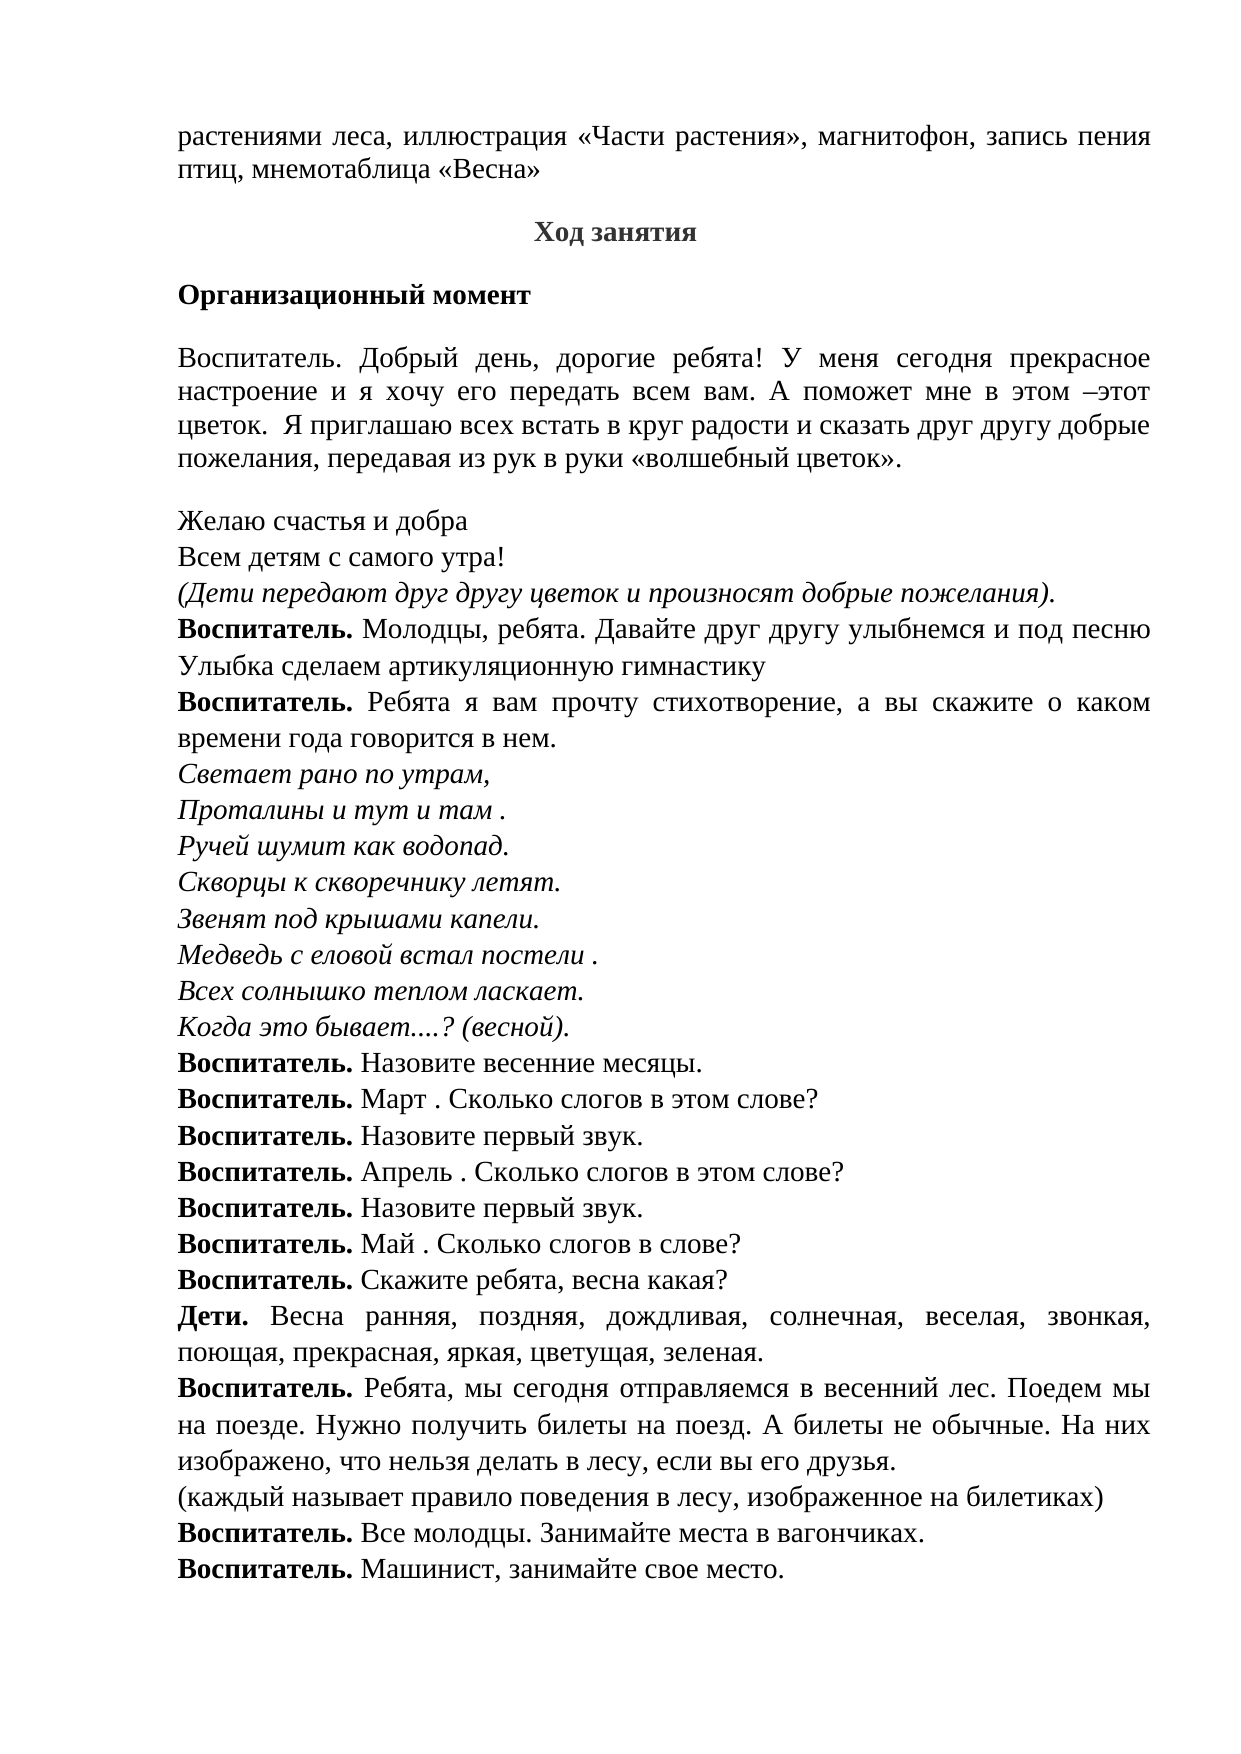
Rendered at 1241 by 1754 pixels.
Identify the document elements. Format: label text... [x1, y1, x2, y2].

text Воспитатель. Все молодцы. Занимайте места в вагончиках. [177, 1515, 1152, 1549]
text Воспитатель. Апрель . Сколько слогов в этом слове? [177, 1154, 1152, 1187]
text Воспитатель. Назовите первый звук. [177, 1118, 1152, 1151]
text (каждый называет правило поведения в лесу, изображенное на билетиках) [177, 1479, 1152, 1513]
text Воспитатель. Машинист, занимайте свое место. [177, 1551, 1152, 1585]
text Воспитатель. Ребята, мы сегодня отправляемся в весенний лес. Поедем мы на поезде. Нужно получить билеты на поезд. А билеты не обычные. На них изображено, что нельзя делать в лесу, если вы его друзья. [177, 1371, 1152, 1476]
text Воспитатель. Добрый день, дорогие ребята! У меня сегодня прекрасное настроение и я хочу его передать всем вам. А поможет мне в этом –этот цветок. Я приглашаю всех встать в круг радости и сказать друг другу добрые пожелания, передавая из рук в руки «волшебный цветок». [177, 340, 1152, 474]
text Ручей шумит как водопад. [177, 828, 1152, 862]
text Воспитатель. Назовите весенние месяцы. [177, 1045, 1152, 1079]
text (Дети передают друг другу цветок и произносят добрые пожелания). [177, 575, 1152, 609]
text Всех солнышко теплом ласкает. [177, 973, 1152, 1007]
text Светает рано по утрам, [177, 756, 1152, 790]
text Воспитатель. Март . Сколько слогов в этом слове? [177, 1081, 1152, 1115]
text Организационный момент [177, 277, 1152, 311]
text Ход занятия [177, 214, 1152, 248]
text Воспитатель. Ребята я вам прочту стихотворение, а вы скажите о каком времени года говорится в нем. [177, 684, 1152, 753]
text Всем детям с самого утра! [177, 539, 1152, 573]
text Дети. Весна ранняя, поздняя, дождливая, солнечная, веселая, звонкая, поющая, прекрасная, яркая, цветущая, зеленая. [177, 1298, 1152, 1368]
text Воспитатель. Молодцы, ребята. Давайте друг другу улыбнемся и под песню Улыбка сделаем артикуляционную гимнастику [177, 612, 1152, 681]
text Воспитатель. Май . Сколько слогов в слове? [177, 1226, 1152, 1259]
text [177, 118, 1152, 185]
text Воспитатель. Скажите ребята, весна какая? [177, 1262, 1152, 1296]
text Проталины и тут и там . [177, 792, 1152, 826]
text Воспитатель. Назовите первый звук. [177, 1190, 1152, 1223]
text Желаю счастья и добра [177, 503, 1152, 537]
text Когда это бывает....? (весной). [177, 1009, 1152, 1043]
text Звенят под крышами капели. [177, 901, 1152, 934]
text Скворцы к скворечнику летят. [177, 864, 1152, 898]
text Медведь с еловой встал постели . [177, 937, 1152, 970]
